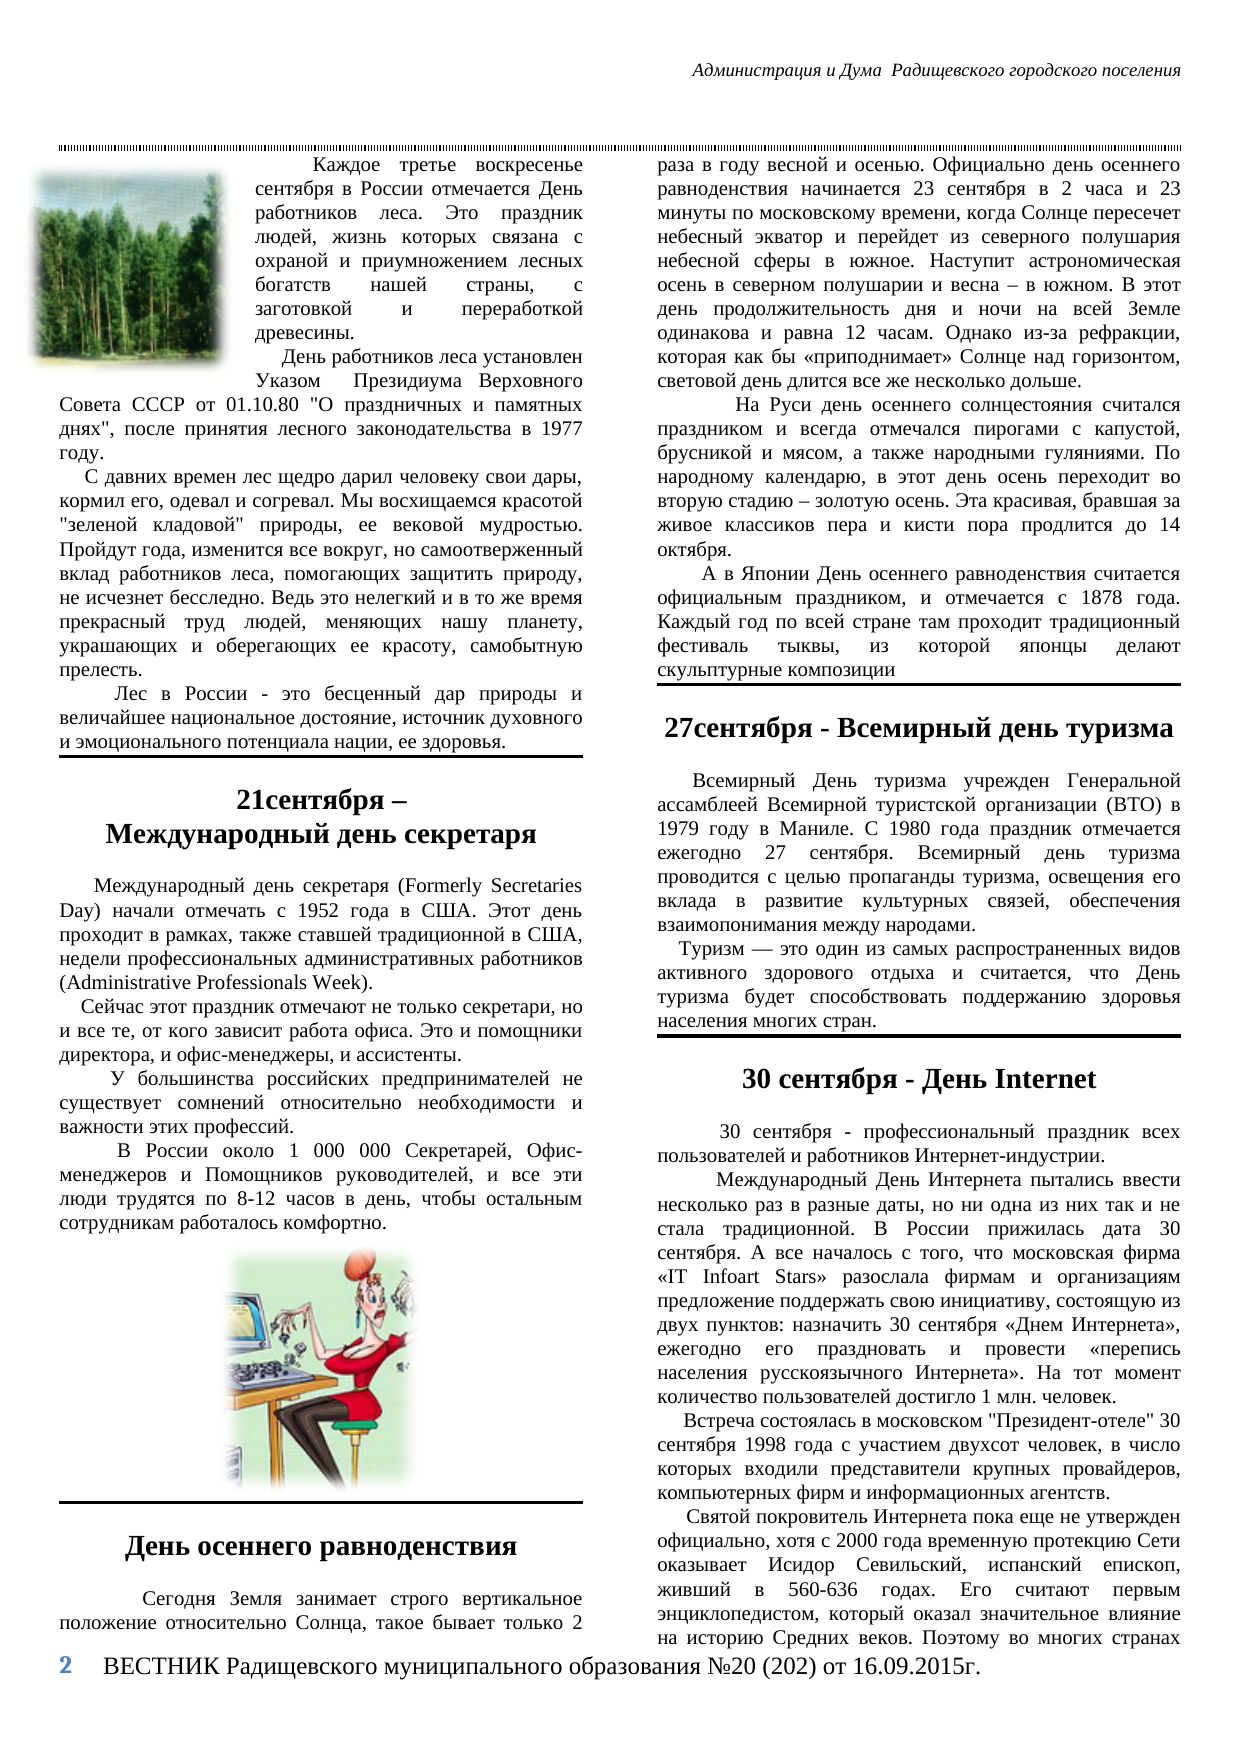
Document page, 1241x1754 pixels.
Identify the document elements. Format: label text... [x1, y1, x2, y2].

text Международный День Интернета пытались ввести несколько раз в разные даты, но ни одна из них так и не стала традиционной. В России прижилась дата 30 сентября. А все началось с того, что московская фирма «IT Infoart Stars» разослала фирмам и организациям предложение поддержать свою инициативу, состоящую из двух пунктов: назначить 30 сентября «Днем Интернета», ежегодно его праздновать и провести «перепись населения русскоязычного Интернета». На тот момент количество пользователей достигло 1 млн. человек. [657, 1167, 1181, 1408]
text Администрация и Дума Радищевского городского поселения [59, 59, 1181, 151]
text Всемирный День туризма учрежден Генеральной ассамблеей Всемирной туристской организации (ВТО) в 1979 году в Маниле. С 1980 года праздник отмечается ежегодно 27 сентября. Всемирный день туризма проводится с целью пропаганды туризма, освещения его вклада в развитие культурных связей, обеспечения взаимопонимания между народами. [657, 768, 1181, 936]
text 21сентября – [59, 782, 583, 816]
text 27сентября - Всемирный день туризма [657, 710, 1181, 744]
picture [21, 160, 235, 376]
text У большинства российских предпринимателей не существует сомнений относительно необходимости и важности этих профессий. [59, 1066, 583, 1138]
text Туризм — это один из самых распространенных видов активного здорового отдыха и считается, что День туризма будет способствовать поддержанию здоровья населения многих стран. [657, 936, 1181, 1034]
text На Руси день осеннего солнцестояния считался праздником и всегда отмечался пирогами с капустой, брусникой и мясом, а также народными гуляниями. По народному календарю, в этот день осень переходит во вторую стадию – золотую осень. Эта красивая, бравшая за живое классиков пера и кисти пора продлится до 14 октября. [657, 392, 1181, 561]
picture [217, 1242, 424, 1494]
text С давних времен лес щедро дарил человеку свои дары, кормил его, одевал и согревал. Мы восхищаемся красотой "зеленой кладовой" природы, ее вековой мудростью. Пройдут года, изменится все вокруг, но самоотверженный вклад работников леса, помогающих защитить природу, не исчезнет бесследно. Ведь это нелегкий и в то же время прекрасный труд людей, меняющих нашу планету, украшающих и оберегающих ее красоту, самобытную прелесть. [59, 464, 583, 681]
text Каждое третье воскресенье сентября в России отмечается День работников леса. Это праздник людей, жизнь которых связана с охраной и приумножением лесных богатств нашей страны, с заготовкой и переработкой древесины. [59, 151, 583, 344]
text Сейчас этот праздник отмечают не только секретари, но и все те, от кого зависит работа офиса. Это и помощники директора, и офис-менеджеры, и ассистенты. [59, 994, 583, 1066]
text Сегодня Земля занимает строго вертикальное положение относительно Солнца, такое бывает только 2 раза в году весной и осенью. Официально день осеннего равноденствия начинается 23 сентября в 2 часа и 23 минуты по московскому времени, когда Солнце пересечет небесный экватор и перейдет из северного полушария небесной сферы в южное. Наступит астрономическая осень в северном полушарии и весна – в южном. В этот день продолжительность дня и ночи на всей Земле одинакова и равна 12 часам. Однако из-за рефракции, которая как бы «приподнимает» Солнце над горизонтом, световой день длится все же несколько дольше. [657, 151, 1181, 392]
text Международный день секретаря [59, 816, 583, 849]
text Международный день секретаря (Formerly Secretaries Day) начали отмечать с 1952 года в США. Этот день проходит в рамках, также ставшей традиционной в США, недели профессиональных административных работников (Administrative Professionals Week). [59, 873, 583, 994]
text А в Японии День осеннего равноденствия считается официальным праздником, и отмечается с 1878 года. Каждый год по всей стране там проходит традиционный фестиваль тыквы, из которой японцы делают скульптурные композиции [657, 561, 1181, 683]
text Лес в России - это бесценный дар природы и величайшее национальное достояние, источник духовного и эмоционального потенциала нации, ее здоровья. [59, 681, 583, 755]
text 30 сентября - День Internet [657, 1062, 1181, 1095]
text День осеннего равноденствия [59, 1528, 583, 1562]
text День работников леса установлен Указом Президиума Верховного Совета СССР от 01.10.80 "О праздничных и памятных днях", после принятия лесного законодательства в 1977 году. [59, 344, 583, 464]
text 30 сентября - профессиональный праздник всех пользователей и работников Интернет-индустрии. [657, 1119, 1181, 1167]
text Встреча состоялась в московском "Президент-отеле" 30 сентября 1998 года с участием двухсот человек, в число которых входили представители крупных провайдеров, компьютерных фирм и информационных агентств. [657, 1408, 1181, 1504]
text В России около 1 000 000 Секретарей, Офис-менеджеров и Помощников руководителей, и все эти люди трудятся по 8-12 часов в день, чтобы остальным сотрудникам работалось комфортно. [59, 1138, 583, 1234]
